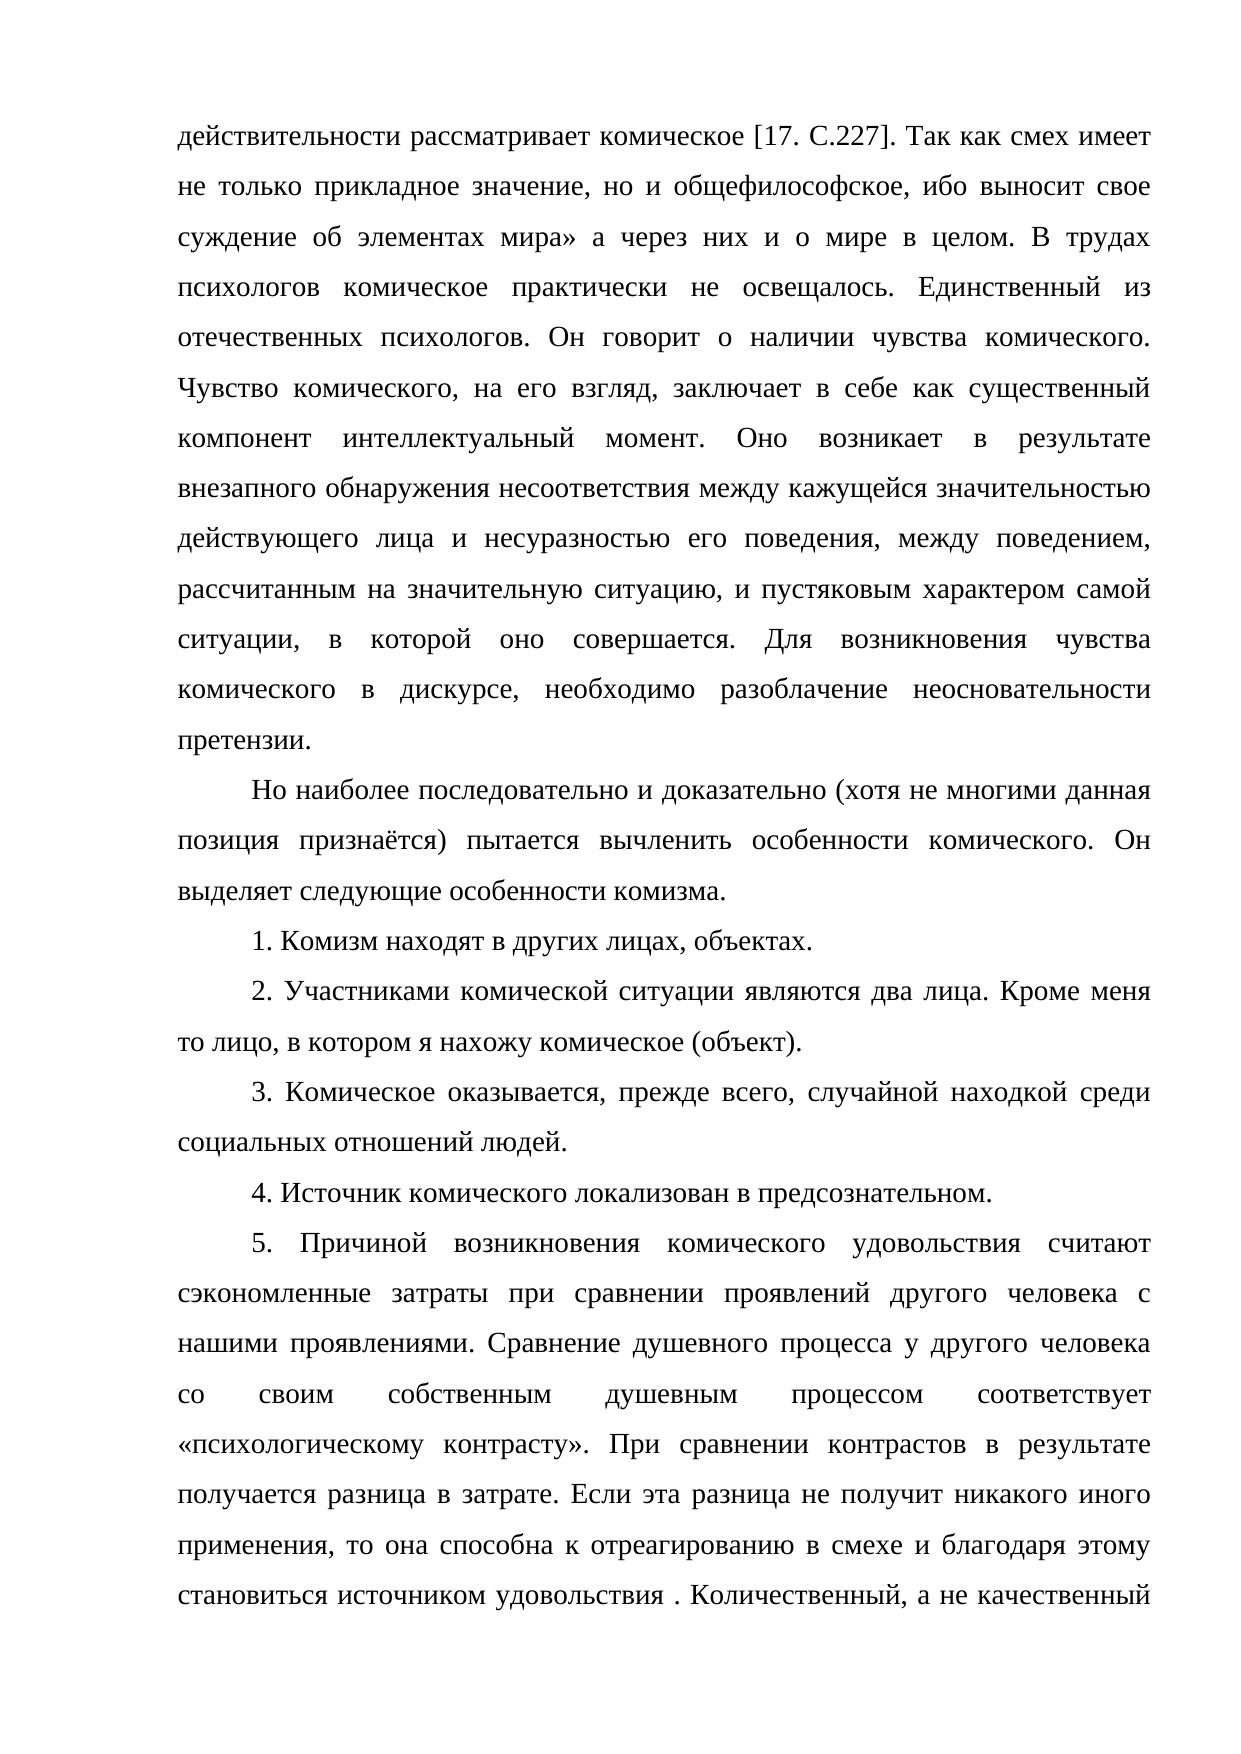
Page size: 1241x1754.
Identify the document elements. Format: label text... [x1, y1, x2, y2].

text Но наиболее последовательно и доказательно (хотя не многими данная позиция признаётся) пытается вычленить особенности комического. Он выделяет следующие особенности комизма. [177, 772, 1152, 906]
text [177, 118, 1152, 755]
text 2. Участниками комической ситуации являются два лица. Кроме меня то лицо, в котором я нахожу комическое (объект). [177, 973, 1152, 1057]
text 4. Источник комического локализован в предсознательном. [177, 1175, 1152, 1208]
text 3. Комическое оказывается, прежде всего, случайной находкой среди социальных отношений людей. [177, 1074, 1152, 1158]
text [177, 1225, 1152, 1611]
text 1. Комизм находят в других лицах, объектах. [177, 923, 1152, 957]
